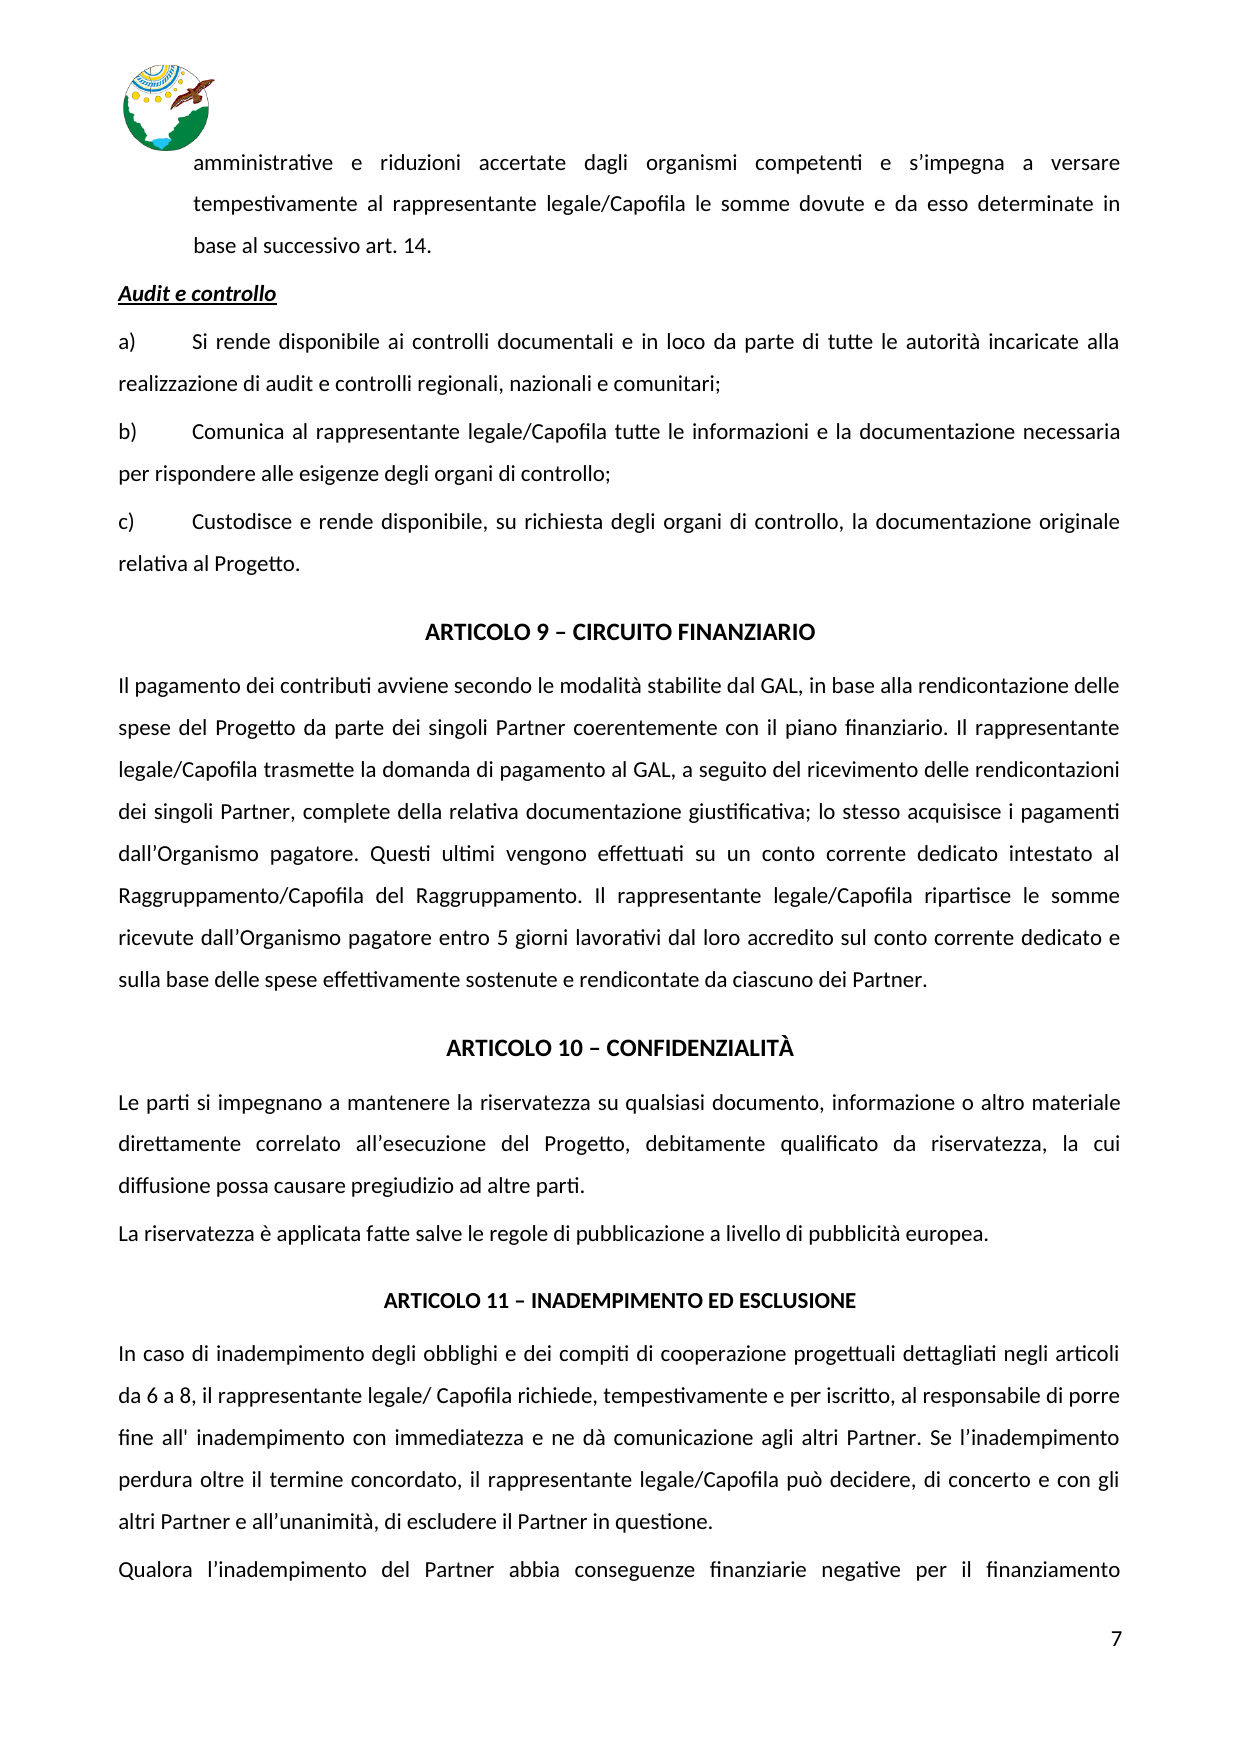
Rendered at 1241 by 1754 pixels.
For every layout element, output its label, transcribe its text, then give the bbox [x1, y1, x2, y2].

picture [123, 65, 215, 148]
text Il pagamento dei contributi avviene secondo le modalità stabilite dal GAL, in base alla rendicontazione delle spese del Progetto da parte dei singoli Partner coerentemente con il piano finanziario. Il rappresentante legale/Capofila trasmette la domanda di pagamento al GAL, a seguito del ricevimento delle rendicontazioni dei singoli Partner, complete della relativa documentazione giustificativa; lo stesso acquisisce i pagamenti dall’Organismo pagatore. Questi ultimi vengono effettuati su un conto corrente dedicato intestato al Raggruppamento/Capofila del Raggruppamento. Il rappresentante legale/Capofila ripartisce le somme ricevute dall’Organismo pagatore entro 5 giorni lavorativi dal loro accredito sul conto corrente dedicato e sulla base delle spese effettivamente sostenute e rendicontate da ciascuno dei Partner. [118, 671, 1122, 993]
text b) Comunica al rappresentante legale/Capofila tutte le informazioni e la documentazione necessaria per rispondere alle esigenze degli organi di controllo; [118, 417, 1122, 487]
text In caso di inadempimento degli obblighi e dei compiti di cooperazione progettuali dettagliati negli articoli da 6 a 8, il rappresentante legale/ Capofila richiede, tempestivamente e per iscritto, al responsabile di porre fine all' inadempimento con immediatezza e ne dà comunicazione agli altri Partner. Se l’inadempimento perdura oltre il termine concordato, il rappresentante legale/Capofila può decidere, di concerto e con gli altri Partner e all’unanimità, di escludere il Partner in questione. [118, 1339, 1122, 1535]
text a) Si rende disponibile ai controlli documentali e in loco da parte di tutte le autorità incaricate alla realizzazione di audit e controlli regionali, nazionali e comunitari; [118, 327, 1122, 397]
text La riservatezza è applicata fatte salve le regole di pubblicazione a livello di pubblicità europea. [118, 1219, 1122, 1247]
text Audit e controllo [118, 279, 1122, 307]
text ARTICOLO 9 – CIRCUITO FINANZIARIO [118, 616, 1122, 646]
text ARTICOLO 11 – INADEMPIMENTO ED ESCLUSIONE [118, 1286, 1122, 1314]
text c) Custodisce e rende disponibile, su richiesta degli organi di controllo, la documentazione originale relativa al Progetto. [118, 507, 1122, 577]
text ARTICOLO 10 – CONFIDENZIALITÀ [118, 1032, 1122, 1063]
text Le parti si impegnano a mantenere la riservatezza su qualsiasi documento, informazione o altro materiale direttamente correlato all’esecuzione del Progetto, debitamente qualificato da riservatezza, la cui diffusione possa causare pregiudizio ad altre parti. [118, 1088, 1122, 1199]
